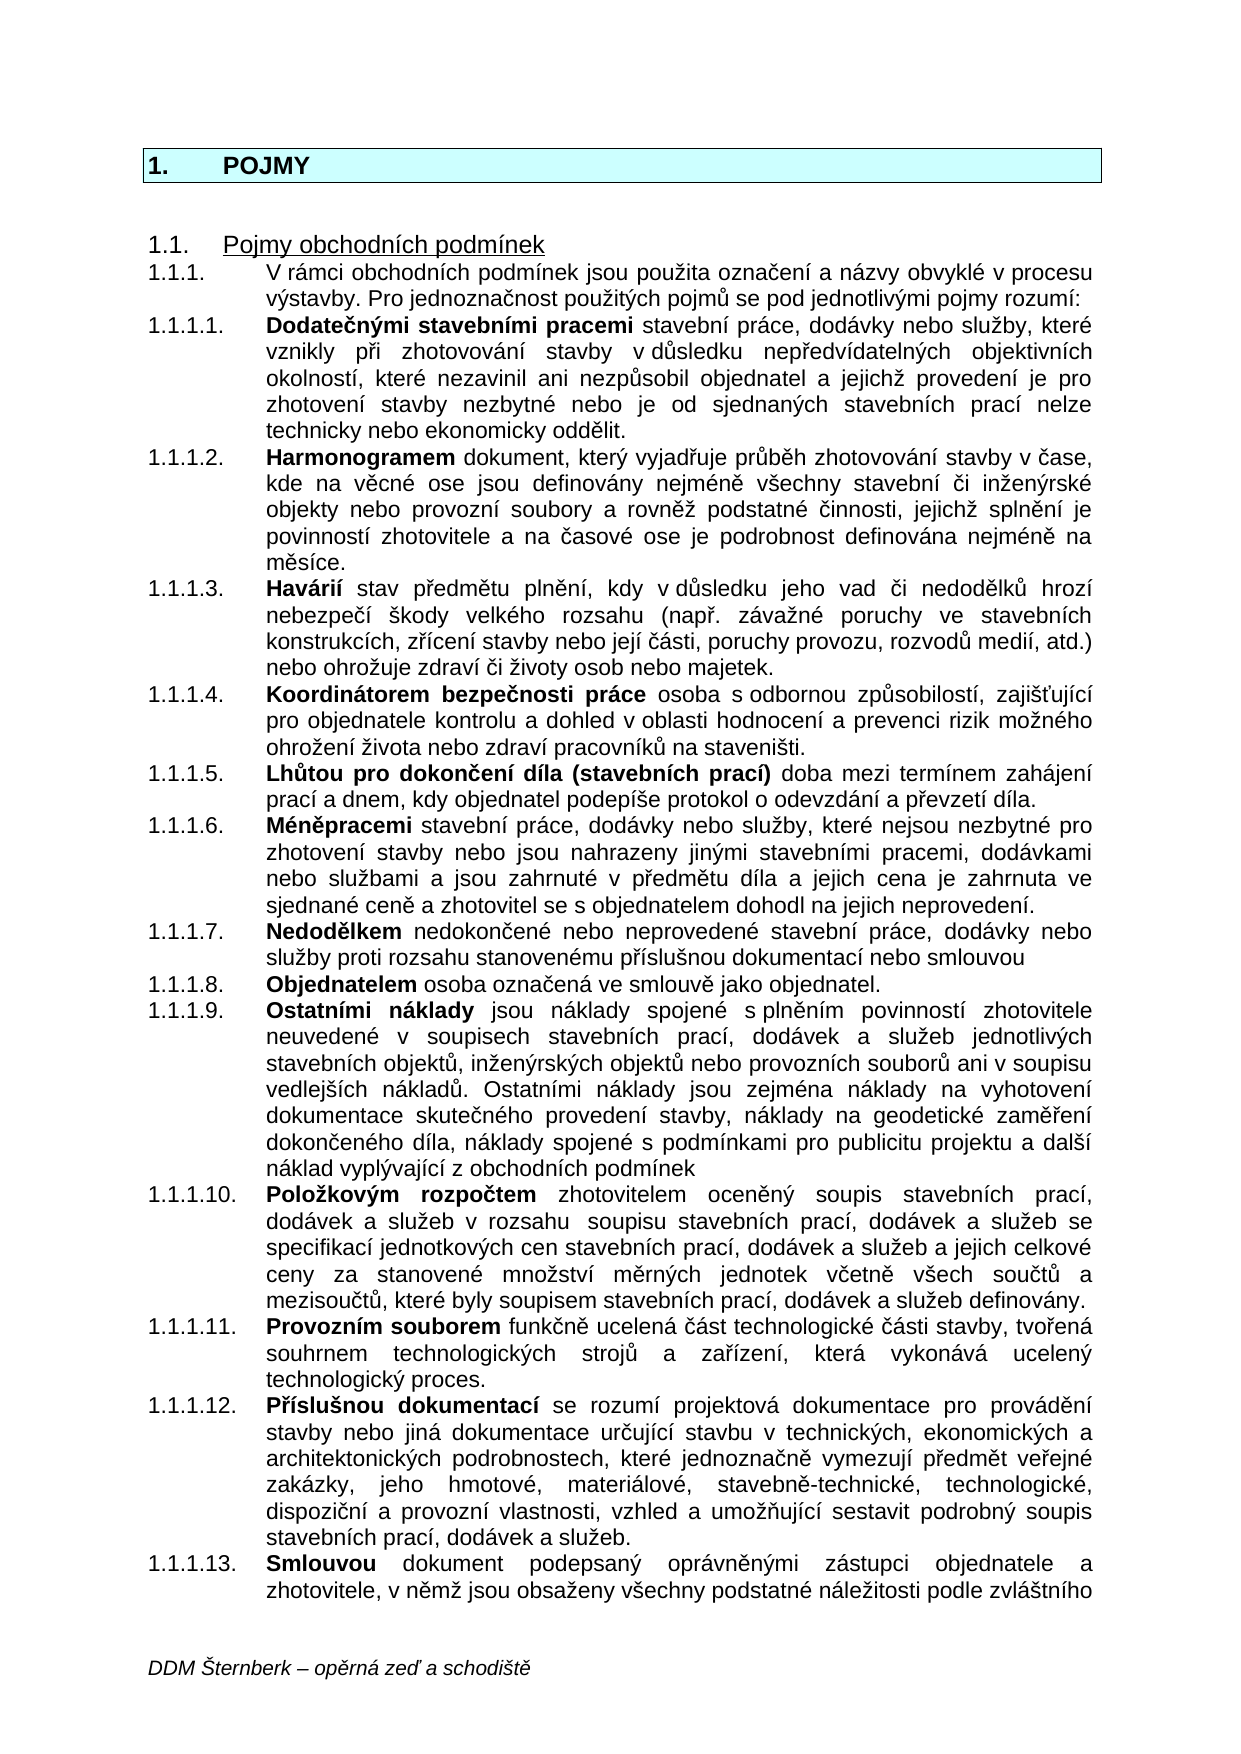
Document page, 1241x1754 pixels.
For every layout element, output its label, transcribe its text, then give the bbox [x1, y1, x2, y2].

list Méněpracemi stavební práce, dodávky nebo služby, které nejsou nezbytné pro zhotovení stavby nebo jsou nahrazeny jinými stavebními pracemi, dodávkami nebo službami a jsou zahrnuté v předmětu díla a jejich cena je zahrnuta ve sjednané ceně a zhotovitel se s objednatelem dohodl na jejich neprovedení. [148, 812, 1093, 918]
list V rámci obchodních podmínek jsou použita označení a názvy obvyklé v procesu výstavby. Pro jednoznačnost použitých pojmů se pod jednotlivými pojmy rozumí: [148, 259, 1093, 312]
list Provozním souborem funkčně ucelená část technologické části stavby, tvořená souhrnem technologických strojů a zařízení, která vykonává ucelený technologický proces. [148, 1313, 1093, 1392]
list Objednatelem osoba označená ve smlouvě jako objednatel. [148, 971, 1093, 997]
text Pojmy [144, 149, 1101, 182]
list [148, 1550, 1093, 1603]
list Koordinátorem bezpečnosti práce osoba s odbornou způsobilostí, zajišťující pro objednatele kontrolu a dohled v oblasti hodnocení a prevenci rizik možného ohrožení života nebo zdraví pracovníků na staveništi. [148, 681, 1093, 760]
list Dodatečnými stavebními pracemi stavební práce, dodávky nebo služby, které vznikly při zhotovování stavby v důsledku nepředvídatelných objektivních okolností, které nezavinil ani nezpůsobil objednatel a jejichž provedení je pro zhotovení stavby nezbytné nebo je od sjednaných stavebních prací nelze technicky nebo ekonomicky oddělit. [148, 312, 1093, 443]
list Harmonogramem dokument, který vyjadřuje průběh zhotovování stavby v čase, kde na věcné ose jsou definovány nejméně všechny stavební či inženýrské objekty nebo provozní soubory a rovněž podstatné činnosti, jejichž splnění je povinností zhotovitele a na časové ose je podrobnost definována nejméně na měsíce. [148, 443, 1093, 575]
list Příslušnou dokumentací se rozumí projektová dokumentace pro provádění stavby nebo jiná dokumentace určující stavbu v technických, ekonomických a architektonických podrobnostech, které jednoznačně vymezují předmět veřejné zakázky, jeho hmotové, materiálové, stavebně-technické, technologické, dispoziční a provozní vlastnosti, vzhled a umožňující sestavit podrobný soupis stavebních prací, dodávek a služeb. [148, 1392, 1093, 1550]
list Nedodělkem nedokončené nebo neprovedené stavební práce, dodávky nebo služby proti rozsahu stanovenému příslušnou dokumentací nebo smlouvou [148, 918, 1093, 971]
list Havárií stav předmětu plnění, kdy v důsledku jeho vad či nedodělků hrozí nebezpečí škody velkého rozsahu (např. závažné poruchy ve stavebních konstrukcích, zřícení stavby nebo její části, poruchy provozu, rozvodů medií, atd.) nebo ohrožuje zdraví či životy osob nebo majetek. [148, 575, 1093, 681]
list Lhůtou pro dokončení díla (stavebních prací) doba mezi termínem zahájení prací a dnem, kdy objednatel podepíše protokol o odevzdání a převzetí díla. [148, 760, 1093, 812]
list Položkovým rozpočtem zhotovitelem oceněný soupis stavebních prací, dodávek a služeb v rozsahu soupisu stavebních prací, dodávek a služeb se specifikací jednotkových cen stavebních prací, dodávek a služeb a jejich celkové ceny za stanovené množství měrných jednotek včetně všech součtů a mezisoučtů, které byly soupisem stavebních prací, dodávek a služeb definovány. [148, 1181, 1093, 1313]
list Pojmy obchodních podmínek [148, 230, 1093, 259]
list Ostatními náklady jsou náklady spojené s plněním povinností zhotovitele neuvedené v soupisech stavebních prací, dodávek a služeb jednotlivých stavebních objektů, inženýrských objektů nebo provozních souborů ani v soupisu vedlejších nákladů. Ostatními náklady jsou zejména náklady na vyhotovení dokumentace skutečného provedení stavby, náklady na geodetické zaměření dokončeného díla, náklady spojené s podmínkami pro publicitu projektu a další náklad vyplývající z obchodních podmínek [148, 997, 1093, 1181]
